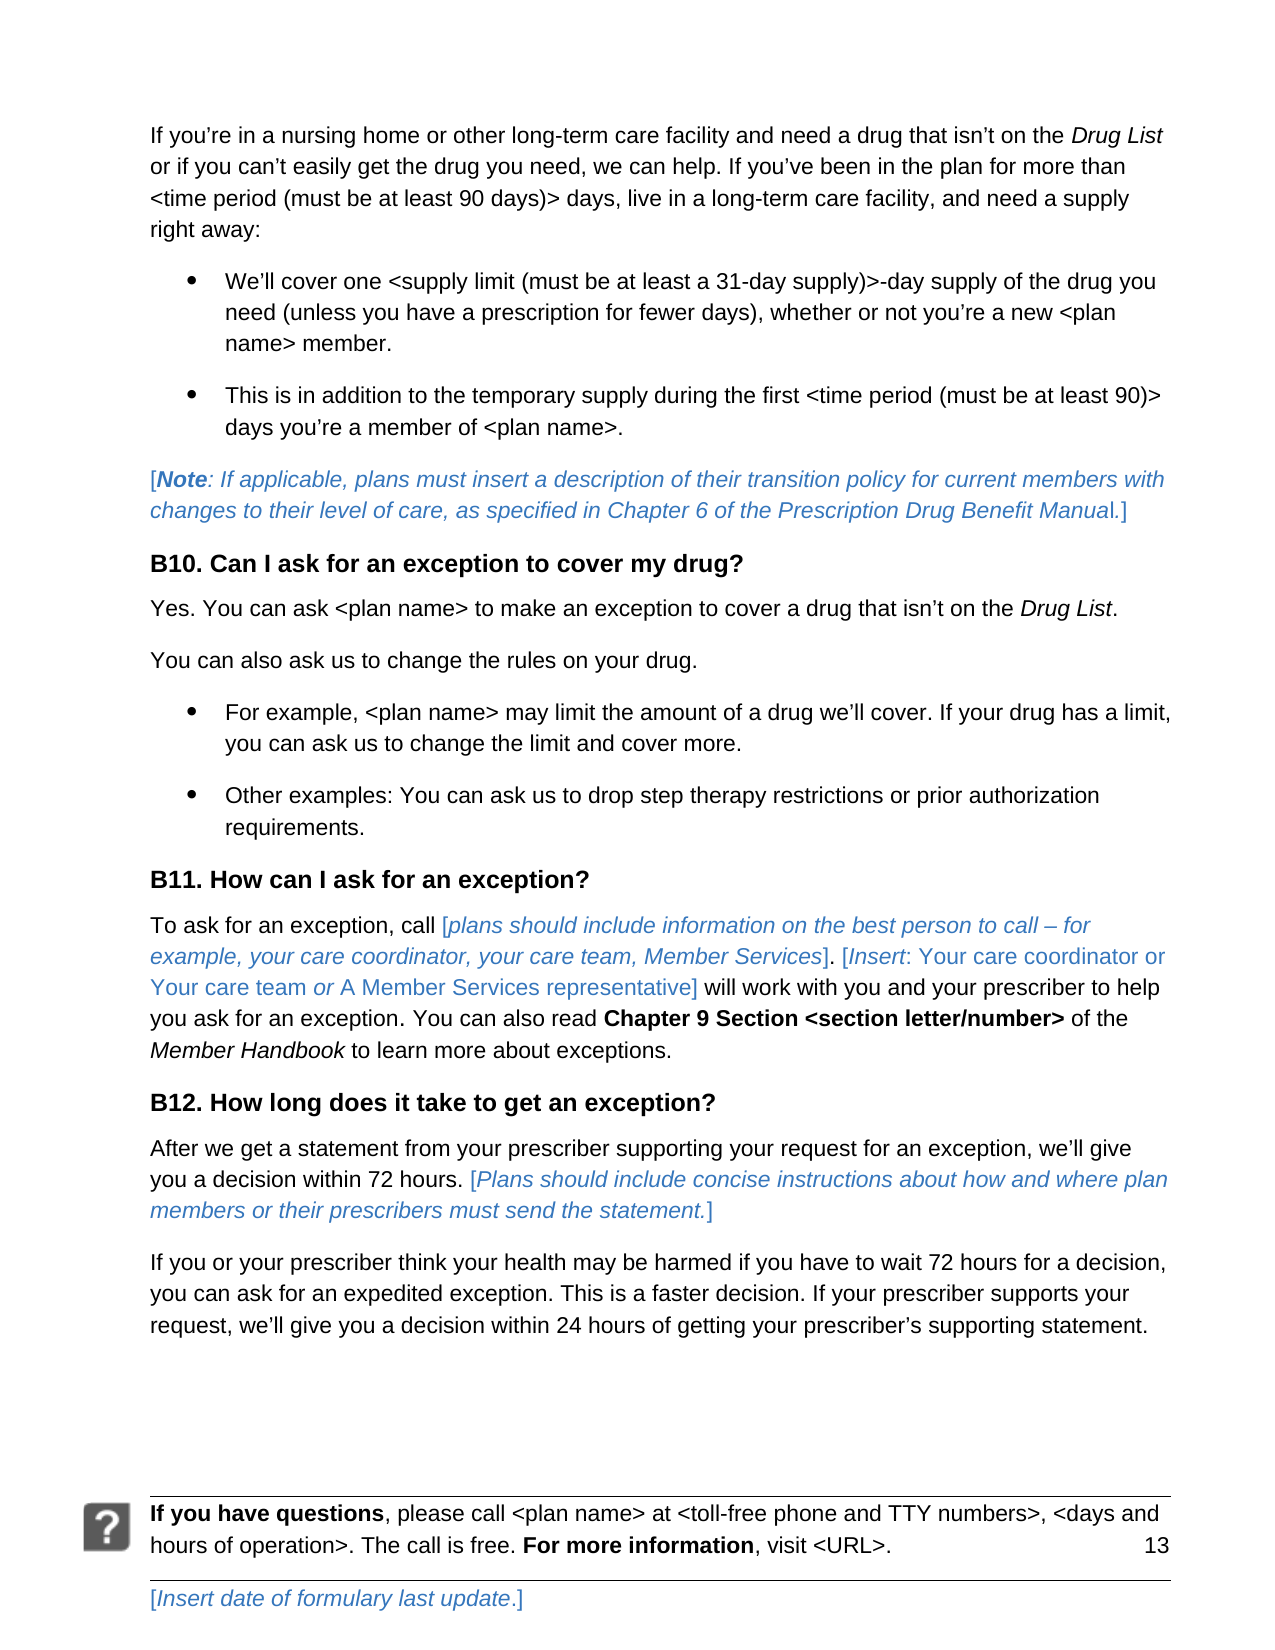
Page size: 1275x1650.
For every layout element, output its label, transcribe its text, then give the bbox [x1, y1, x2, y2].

text [Note: If applicable, plans must insert a description of their transition policy for current members with changes to their level of care, as specified in Chapter 6 of the Prescription Drug Benefit Manual.] [150, 462, 1171, 525]
list We’ll cover one <supply limit (must be at least a 31-day supply)>-day supply of the drug you need (unless you have a prescription for fewer days), whether or not you’re a new <plan name> member. [187, 264, 1171, 358]
text To ask for an exception, call [plans should include information on the best person to call – for example, your care coordinator, your care team, Member Services]. [Insert: Your care coordinator or Your care team or A Member Services representative] will work with you and your prescriber to help you ask for an exception. You can also read Chapter 9 Section <section letter/number> of the Member Handbook to learn more about exceptions. [150, 908, 1171, 1064]
list This is in addition to the temporary supply during the first <time period (must be at least 90)> days you’re a member of <plan name>. [187, 379, 1171, 441]
subtitle B11. How can I ask for an exception? [150, 862, 1096, 896]
text You can also ask us to change the rules on your drug. [150, 643, 1171, 675]
text Yes. You can ask <plan name> to make an exception to cover a drug that isn’t on the Drug List. [150, 591, 1171, 623]
list Other examples: You can ask us to drop step therapy restrictions or prior authorization requirements. [187, 779, 1171, 841]
text After we get a statement from your prescriber supporting your request for an exception, we’ll give you a decision within 72 hours. [Plans should include concise instructions about how and where plan members or their prescribers must send the statement.] [150, 1131, 1171, 1225]
text If you or your prescriber think your health may be harmed if you have to wait 72 hours for a decision, you can ask for an expedited exception. This is a faster decision. If your prescriber supports your request, we’ll give you a decision within 24 hours of getting your prescriber’s supporting statement. [150, 1246, 1171, 1339]
subtitle B12. How long does it take to get an exception? [150, 1085, 1096, 1118]
subtitle B10. Can I ask for an exception to cover my drug? [150, 546, 1096, 579]
list For example, <plan name> may limit the amount of a drug we’ll cover. If your drug has a limit, you can ask us to change the limit and cover more. [187, 696, 1171, 758]
picture [83, 1502, 132, 1553]
text If you’re in a nursing home or other long-term care facility and need a drug that isn’t on the Drug List or if you can’t easily get the drug you need, we can help. If you’ve been in the plan for more than <time period (must be at least 90 days)> days, live in a long-term care facility, and need a supply right away: [150, 118, 1171, 243]
